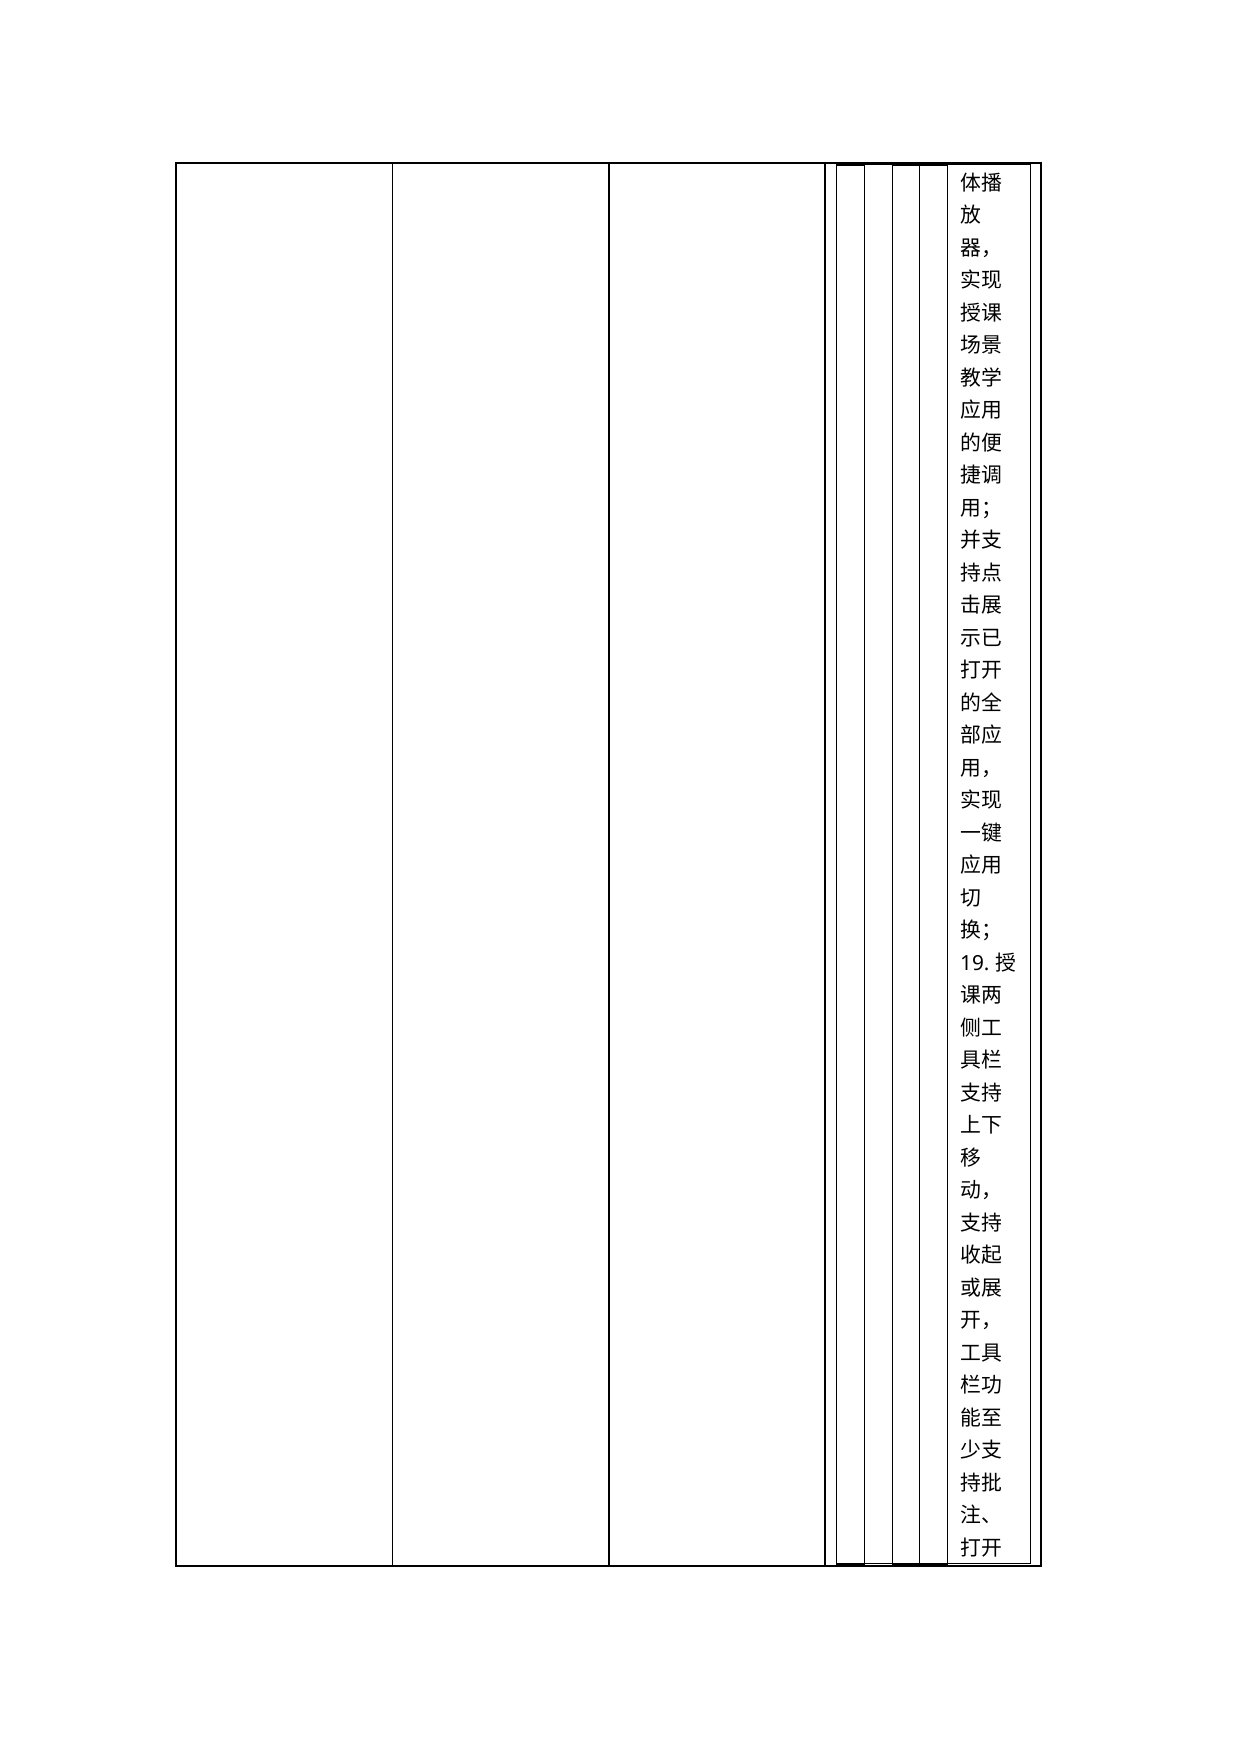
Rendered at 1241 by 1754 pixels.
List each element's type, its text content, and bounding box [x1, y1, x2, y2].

table_cell [865, 165, 892, 1563]
table_cell [837, 166, 864, 1563]
table_cell [893, 166, 919, 1563]
table_cell 1 [393, 164, 608, 1565]
table_cell [177, 164, 392, 1565]
table_cell [920, 166, 947, 1563]
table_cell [610, 164, 824, 1565]
table_cell [826, 164, 836, 1565]
table_cell [948, 164, 1040, 1565]
